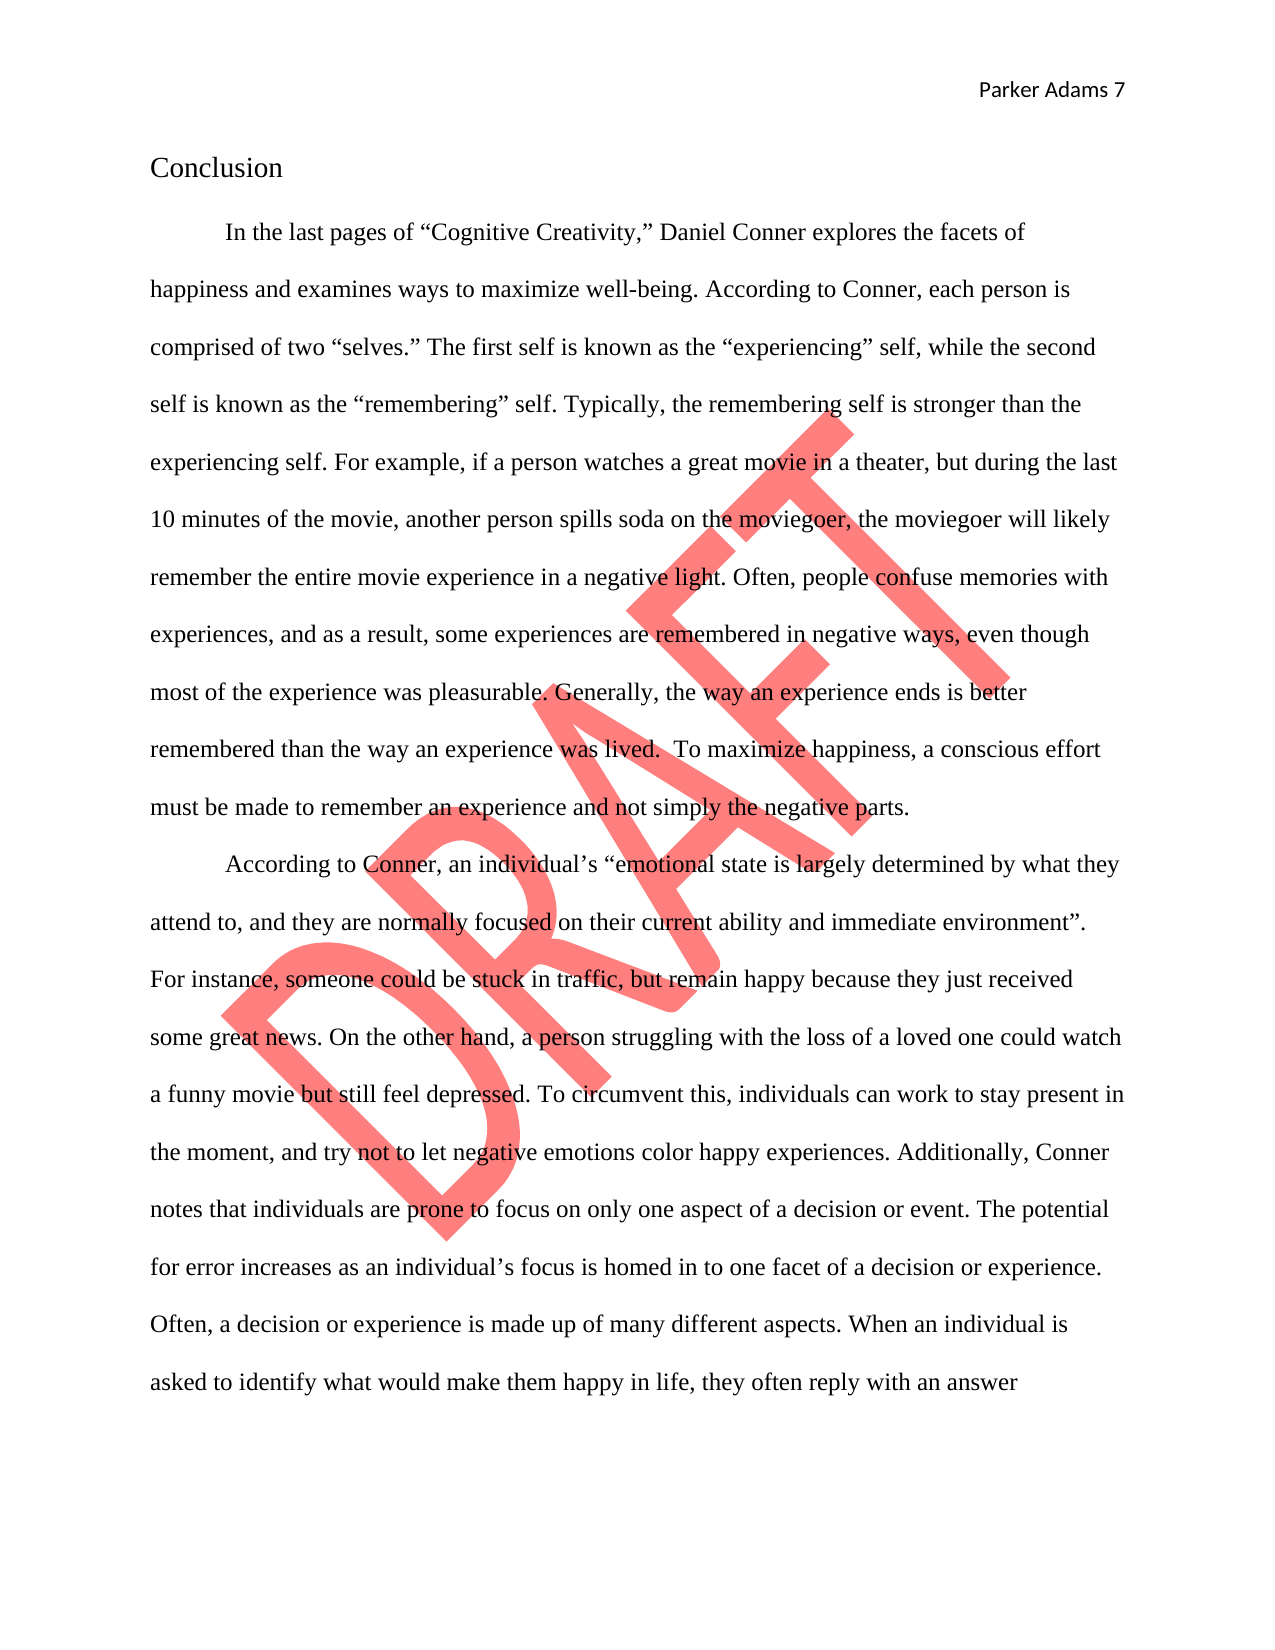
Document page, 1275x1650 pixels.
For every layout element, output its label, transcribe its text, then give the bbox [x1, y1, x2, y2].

subtitle Conclusion [150, 150, 1125, 183]
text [150, 849, 1125, 1396]
text In the last pages of “Cognitive Creativity,” Daniel Conner explores the facets of happiness and examines ways to maximize well-being. According to Conner, each person is comprised of two “selves.” The first self is known as the “experiencing” self, while the second self is known as the “remembering” self. Typically, the remembering self is stronger than the experiencing self. For example, if a person watches a great movie in a theater, but during the last 10 minutes of the movie, another person spills soda on the moviegoer, the moviegoer will likely remember the entire movie experience in a negative light. Often, people confuse memories with experiences, and as a result, some experiences are remembered in negative ways, even though most of the experience was pleasurable. Generally, the way an experience ends is better remembered than the way an experience was lived. To maximize happiness, a conscious effort must be made to remember an experience and not simply the negative parts. [150, 217, 1125, 821]
